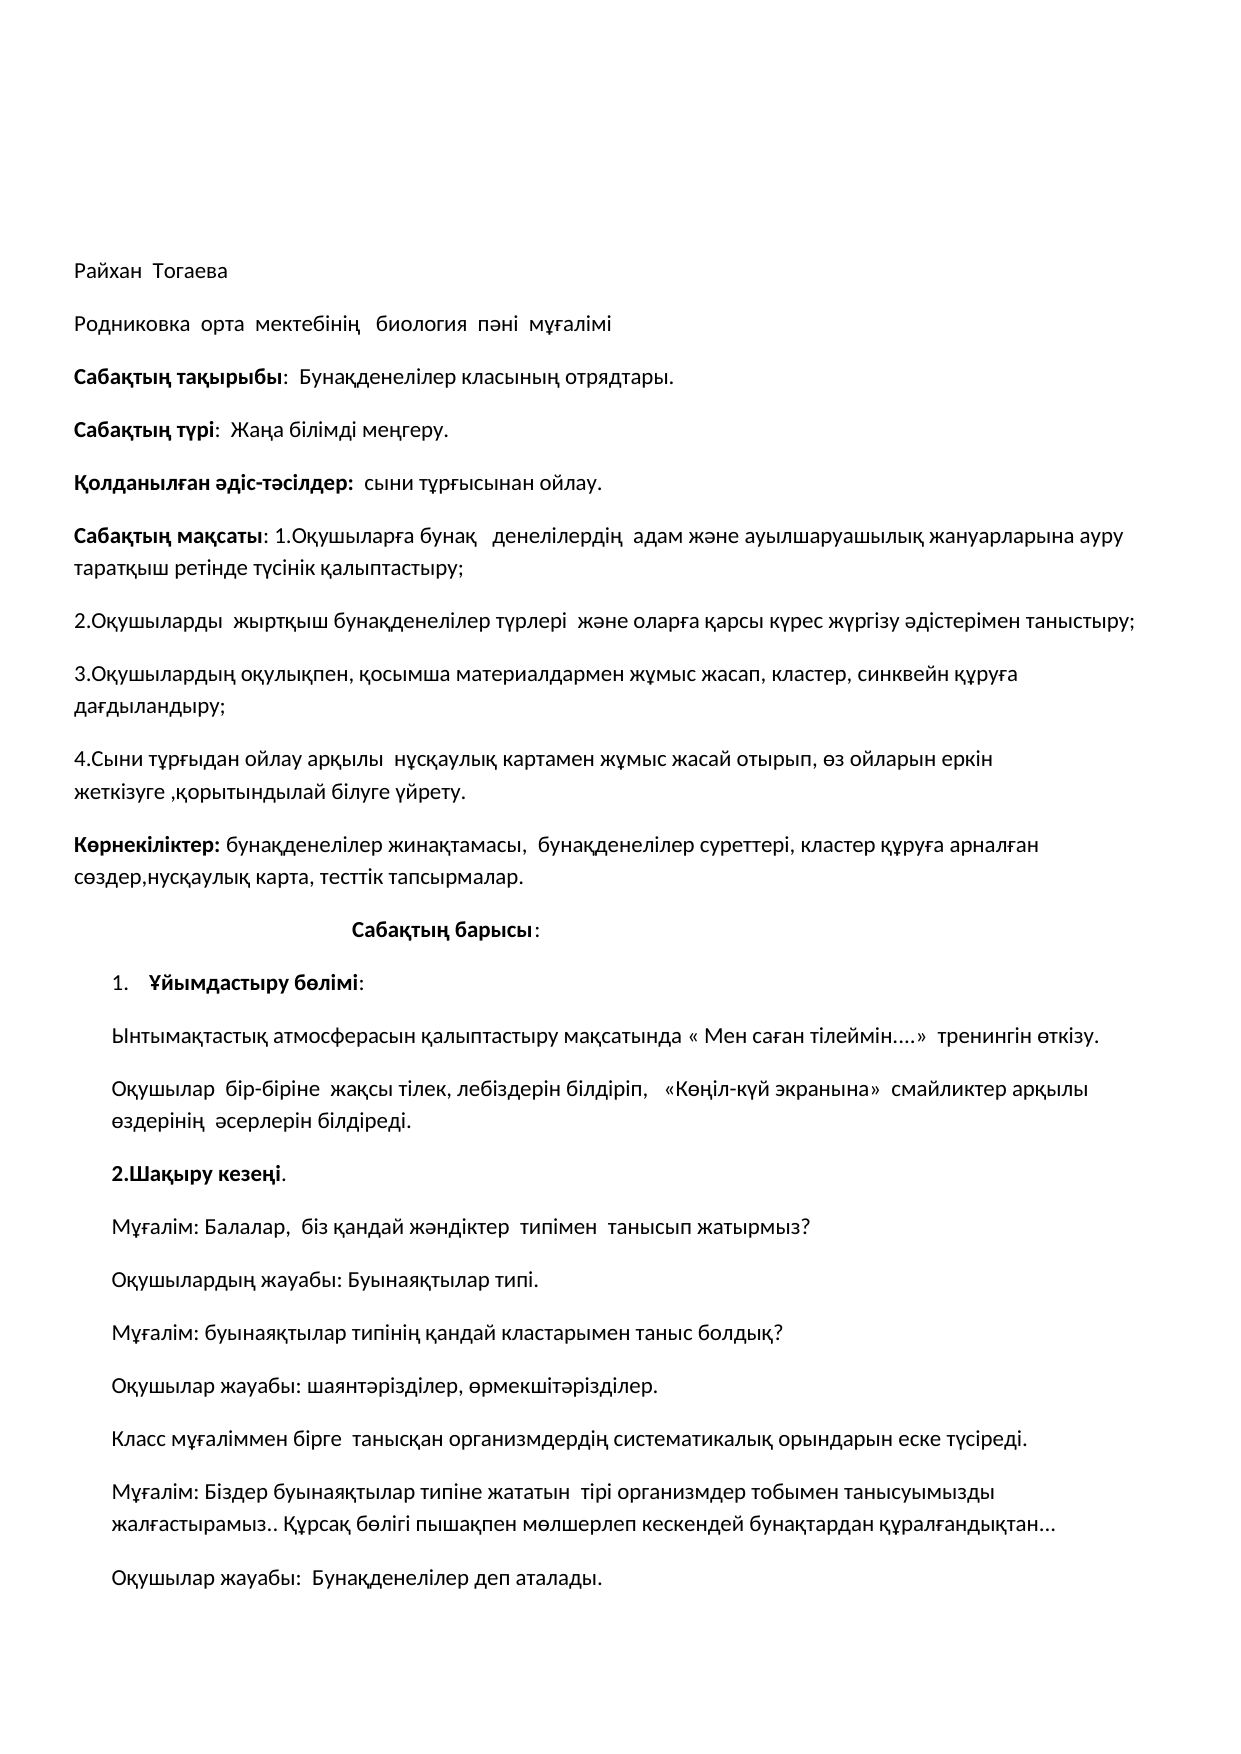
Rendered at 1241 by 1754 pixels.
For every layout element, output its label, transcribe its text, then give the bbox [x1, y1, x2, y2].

text Мұғалім: буынаяқтылар типінің қандай кластарымен таныс болдық? [111, 1318, 1152, 1346]
text 3.Оқушылардың оқулықпен, қосымша материалдармен жұмыс жасап, кластер, синквейн құруға дағдыландыру; [74, 659, 1152, 719]
text Оқушылардың жауабы: Буынаяқтылар типі. [111, 1265, 1152, 1293]
text 2.Шақыру кезеңі. [111, 1159, 1152, 1187]
text Мұғалім: Біздер буынаяқтылар типіне жататын тірі организмдер тобымен танысуымызды жалғастырамыз.. Құрсақ бөлігі пышақпен мөлшерлеп кескендей бунақтардан құралғандықтан... [111, 1477, 1152, 1538]
text Оқушылар жауабы: шаянтәрізділер, өрмекшітәрізділер. [111, 1371, 1152, 1399]
text Көрнекіліктер: бунақденелілер жинақтамасы, бунақденелілер суреттері, кластер құруға арналған сөздер,нусқаулық карта, тесттік тапсырмалар. [74, 830, 1152, 890]
text Мұғалім: Балалар, біз қандай жәндіктер типімен танысып жатырмыз? [111, 1212, 1152, 1240]
text Оқушылар жауабы: Бунақденелілер деп аталады. [111, 1563, 1152, 1591]
text Қолданылған әдіс-тәсілдер: сыни тұрғысынан ойлау. [74, 468, 1152, 496]
text Родниковка орта мектебінің биология пәні мұғалімі [74, 309, 1152, 337]
text Сабақтың барысы: [74, 915, 1152, 943]
text 4.Сыни тұрғыдан ойлау арқылы нұсқаулық картамен жұмыс жасай отырып, өз ойларын еркін жеткізуге ,қорытындылай білуге үйрету. [74, 744, 1152, 805]
list Ұйымдастыру бөлімі: [111, 968, 1152, 996]
text Сабақтың тақырыбы: Бунақденелілер класының отрядтары. [74, 362, 1152, 390]
text Сабақтың түрі: Жаңа білімді меңгеру. [74, 415, 1152, 443]
text 2.Оқушыларды жыртқыш бунақденелілер түрлері және оларға қарсы күрес жүргізу әдістерімен таныстыру; [74, 606, 1152, 634]
text Райхан Тогаева [74, 256, 1152, 284]
text Класс мұғаліммен бірге танысқан организмдердің систематикалық орындарын еске түсіреді. [111, 1424, 1152, 1452]
text Сабақтың мақсаты: 1.Оқушыларға бунақ денелілердің адам және ауылшаруашылық жануарларына ауру таратқыш ретінде түсінік қалыптастыру; [74, 521, 1152, 581]
text Ынтымақтастық атмосферасын қалыптастыру мақсатында « Мен саған тілеймін....» тренингін өткізу. [111, 1021, 1152, 1049]
text Оқушылар бір-біріне жақсы тілек, лебіздерін білдіріп, «Көңіл-күй экранына» смайликтер арқылы өздерінің әсерлерін білдіреді. [111, 1074, 1152, 1134]
